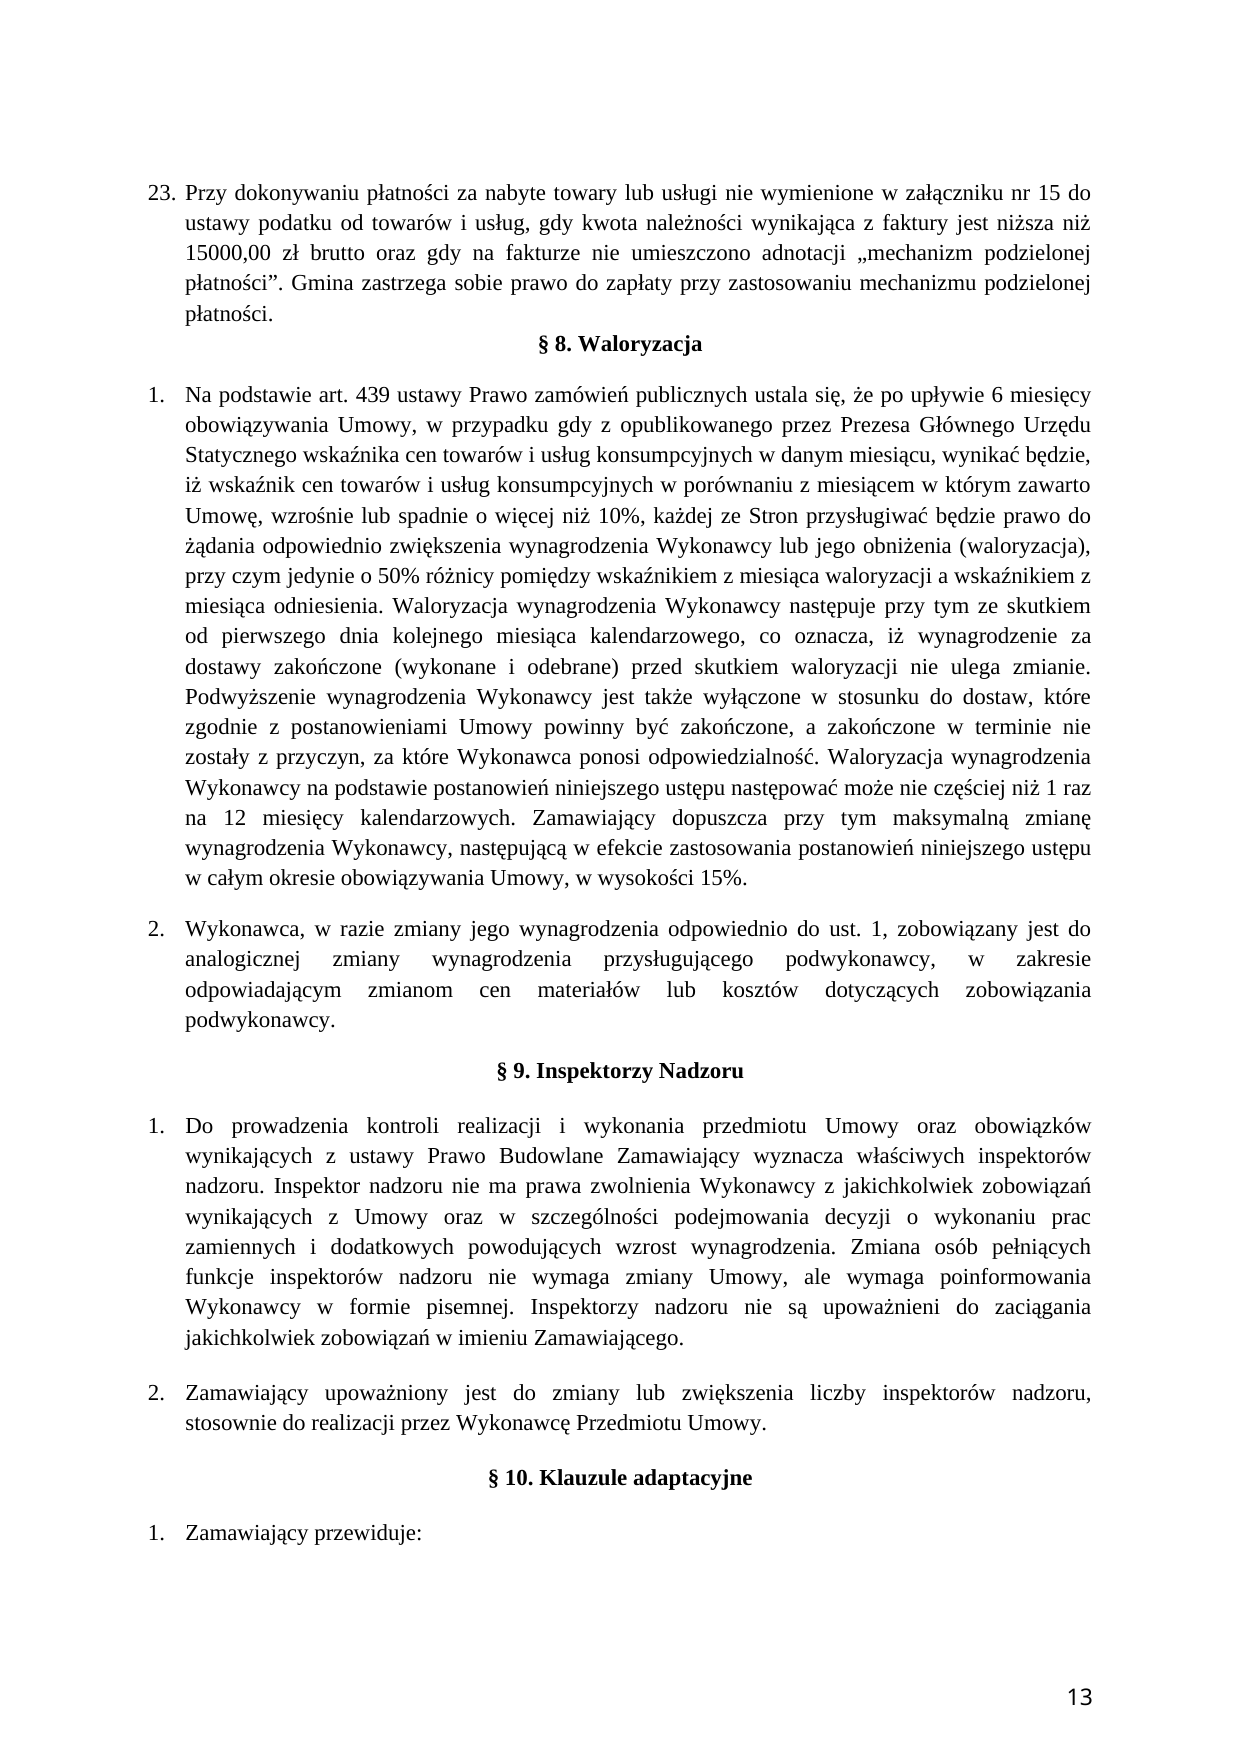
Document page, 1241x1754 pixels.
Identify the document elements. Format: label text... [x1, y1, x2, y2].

text § 9. Inspektorzy Nadzoru [148, 1057, 1092, 1083]
list Zamawiający przewiduje: [148, 1519, 1092, 1546]
text 1. Na podstawie art. 439 ustawy Prawo zamówień publicznych ustala się, że po upływie 6 miesięcy obowiązywania Umowy, w przypadku gdy z opublikowanego przez Prezesa Głównego Urzędu Statycznego wskaźnika cen towarów i usług konsumpcyjnych w danym miesiącu, wynikać będzie, iż wskaźnik cen towarów i usług konsumpcyjnych w porównaniu z miesiącem w którym zawarto Umowę, wzrośnie lub spadnie o więcej niż 10%, każdej ze Stron przysługiwać będzie prawo do żądania odpowiednio zwiększenia wynagrodzenia Wykonawcy lub jego obniżenia (waloryzacja), przy czym jedynie o 50% różnicy pomiędzy wskaźnikiem z miesiąca waloryzacji a wskaźnikiem z miesiąca odniesienia. Waloryzacja wynagrodzenia Wykonawcy następuje przy tym ze skutkiem od pierwszego dnia kolejnego miesiąca kalendarzowego, co oznacza, iż wynagrodzenie za dostawy zakończone (wykonane i odebrane) przed skutkiem waloryzacji nie ulega zmianie. Podwyższenie wynagrodzenia Wykonawcy jest także wyłączone w stosunku do dostaw, które zgodnie z postanowieniami Umowy powinny być zakończone, a zakończone w terminie nie zostały z przyczyn, za które Wykonawca ponosi odpowiedzialność. Waloryzacja wynagrodzenia Wykonawcy na podstawie postanowień niniejszego ustępu następować może nie częściej niż 1 raz na 12 miesięcy kalendarzowych. Zamawiający dopuszcza przy tym maksymalną zmianę wynagrodzenia Wykonawcy, następującą w efekcie zastosowania postanowień niniejszego ustępu w całym okresie obowiązywania Umowy, w wysokości 15%. [148, 381, 1092, 891]
text 2. Wykonawca, w razie zmiany jego wynagrodzenia odpowiednio do ust. 1, zobowiązany jest do analogicznej zmiany wynagrodzenia przysługującego podwykonawcy, w zakresie odpowiadającym zmianom cen materiałów lub kosztów dotyczących zobowiązania podwykonawcy. [148, 915, 1092, 1032]
text § 10. Klauzule adaptacyjne [148, 1464, 1092, 1491]
text § 8. Waloryzacja [148, 330, 1092, 356]
list Do prowadzenia kontroli realizacji i wykonania przedmiotu Umowy oraz obowiązków wynikających z ustawy Prawo Budowlane Zamawiający wyznacza właściwych inspektorów nadzoru. Inspektor nadzoru nie ma prawa zwolnienia Wykonawcy z jakichkolwiek zobowiązań wynikających z Umowy oraz w szczególności podejmowania decyzji o wykonaniu prac zamiennych i dodatkowych powodujących wzrost wynagrodzenia. Zmiana osób pełniących funkcje inspektorów nadzoru nie wymaga zmiany Umowy, ale wymaga poinformowania Wykonawcy w formie pisemnej. Inspektorzy nadzoru nie są upoważnieni do zaciągania jakichkolwiek zobowiązań w imieniu Zamawiającego. [148, 1112, 1092, 1350]
list Przy dokonywaniu płatności za nabyte towary lub usługi nie wymienione w załączniku nr 15 do ustawy podatku od towarów i usług, gdy kwota należności wynikająca z faktury jest niższa niż 15000,00 zł brutto oraz gdy na fakturze nie umieszczono adnotacji „mechanizm podzielonej płatności”. Gmina zastrzega sobie prawo do zapłaty przy zastosowaniu mechanizmu podzielonej płatności. [148, 179, 1092, 326]
list Zamawiający upoważniony jest do zmiany lub zwiększenia liczby inspektorów nadzoru, stosownie do realizacji przez Wykonawcę Przedmiotu Umowy. [148, 1379, 1092, 1435]
